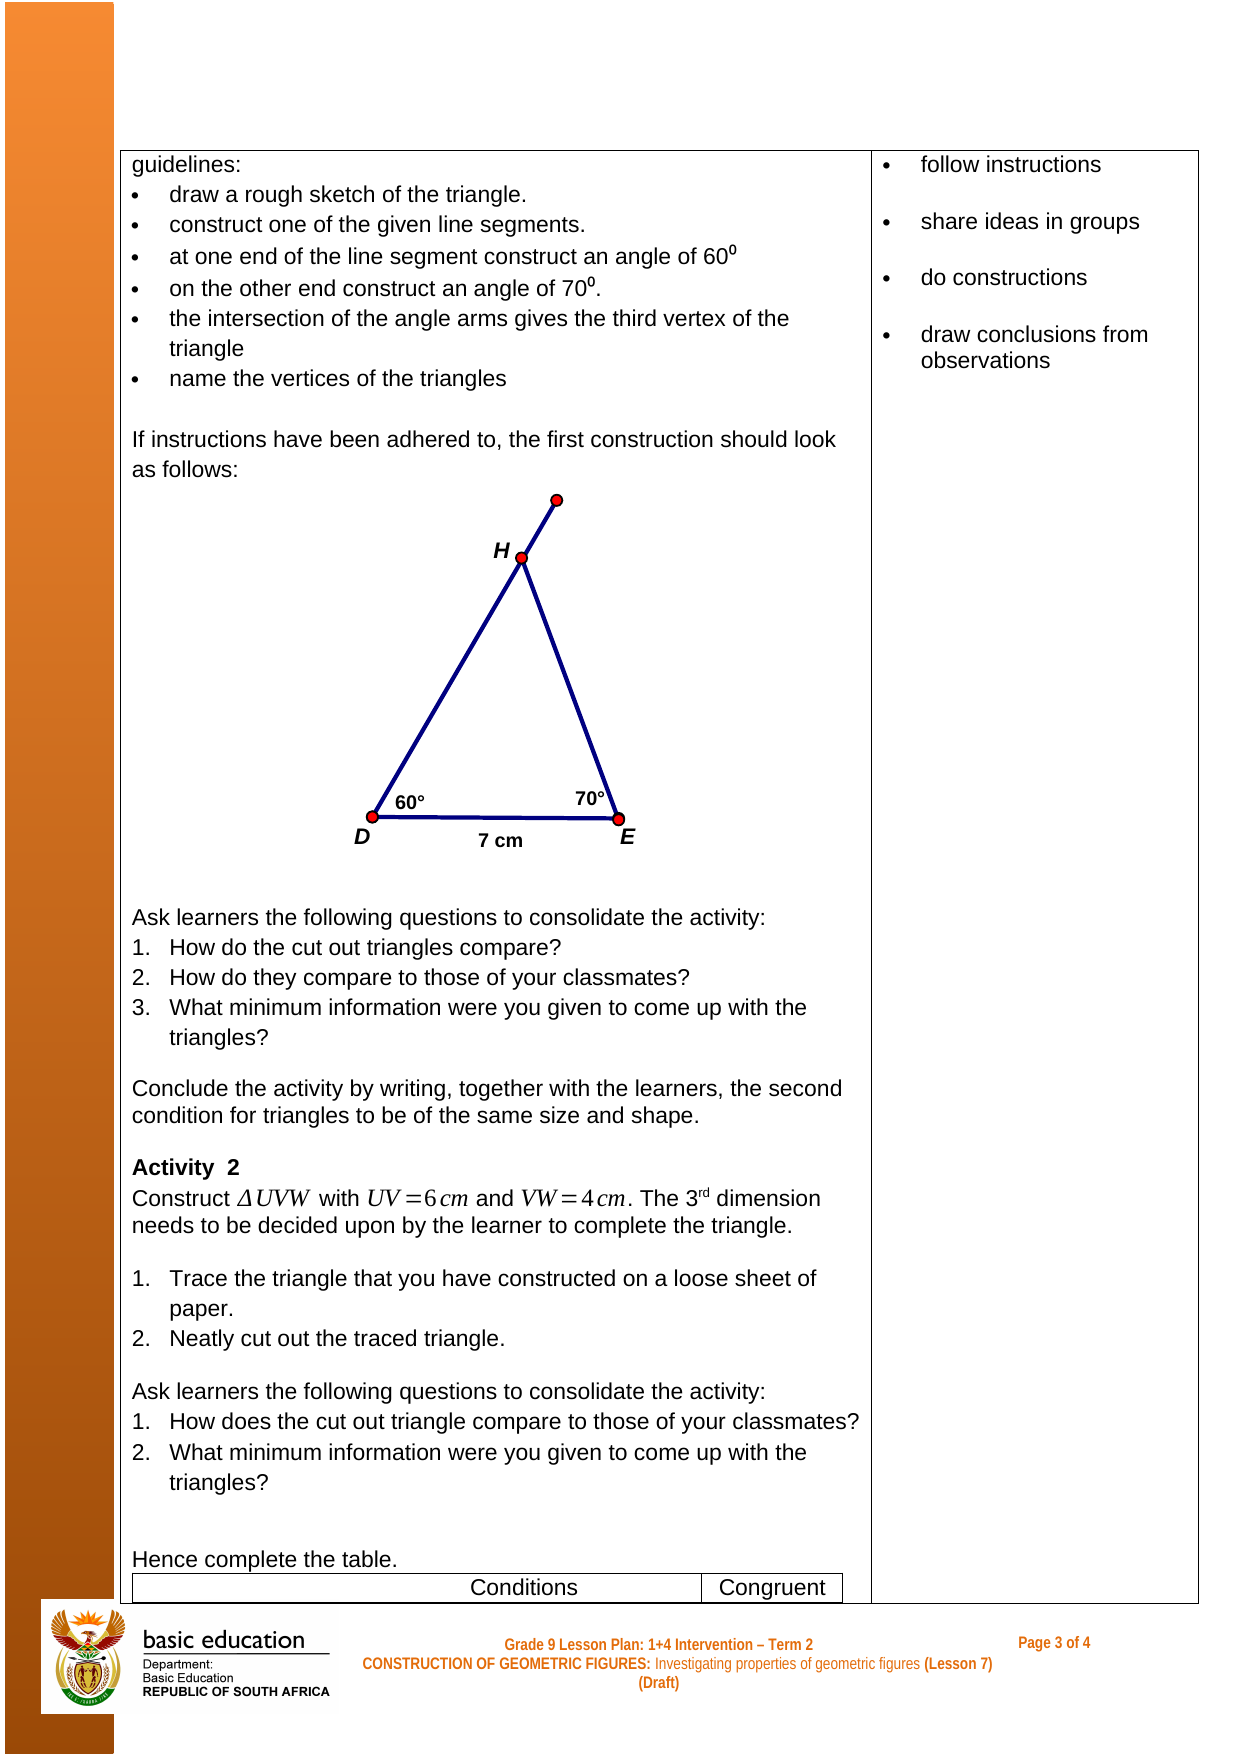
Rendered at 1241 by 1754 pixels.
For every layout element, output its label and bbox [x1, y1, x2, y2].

table_cell [121, 151, 871, 1603]
picture [41, 1599, 339, 1714]
table_cell [872, 151, 1198, 1603]
